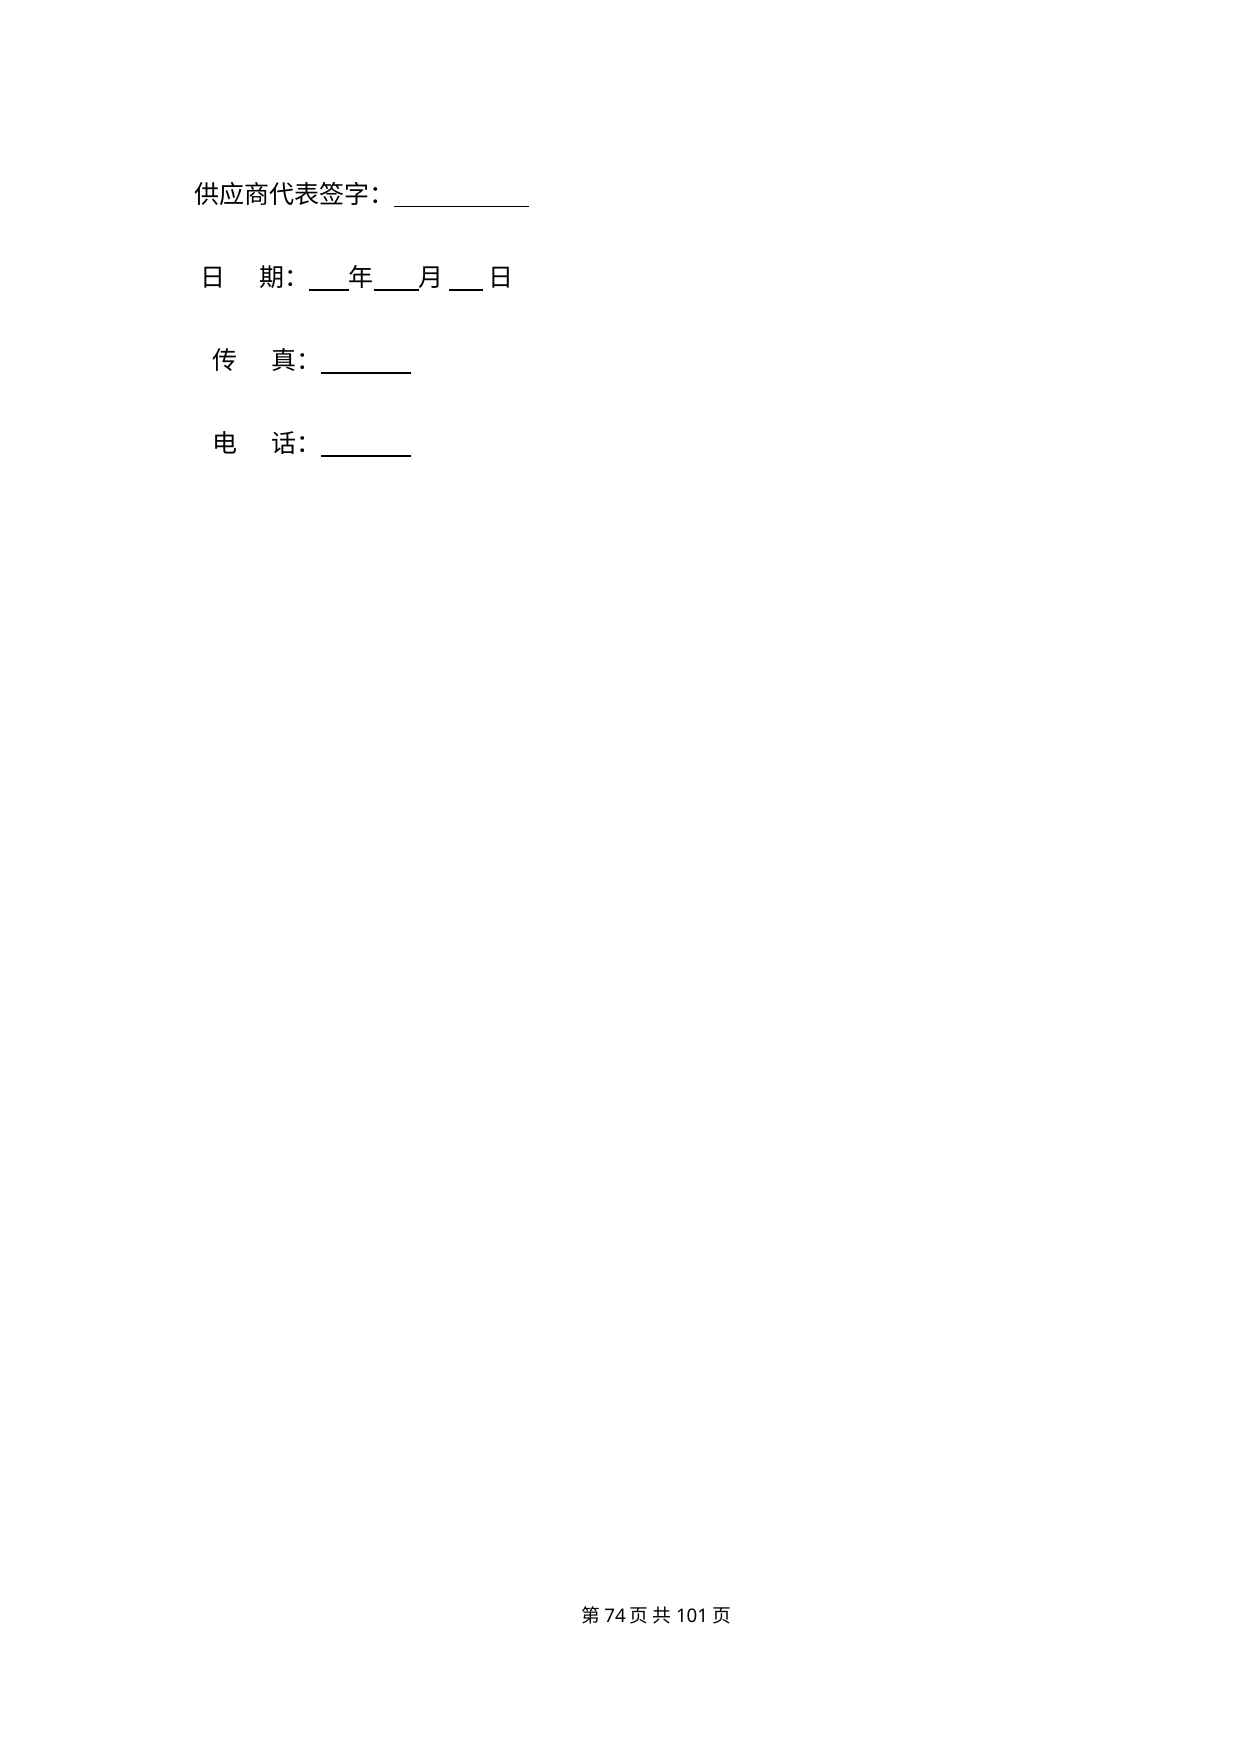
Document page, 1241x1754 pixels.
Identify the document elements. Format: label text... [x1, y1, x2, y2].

text 供应商代表签字： [187, 160, 1053, 225]
text 日 期： 年 月 日 [187, 243, 1053, 308]
text 电 话： [187, 409, 1053, 474]
text 传 真： [187, 326, 1053, 391]
